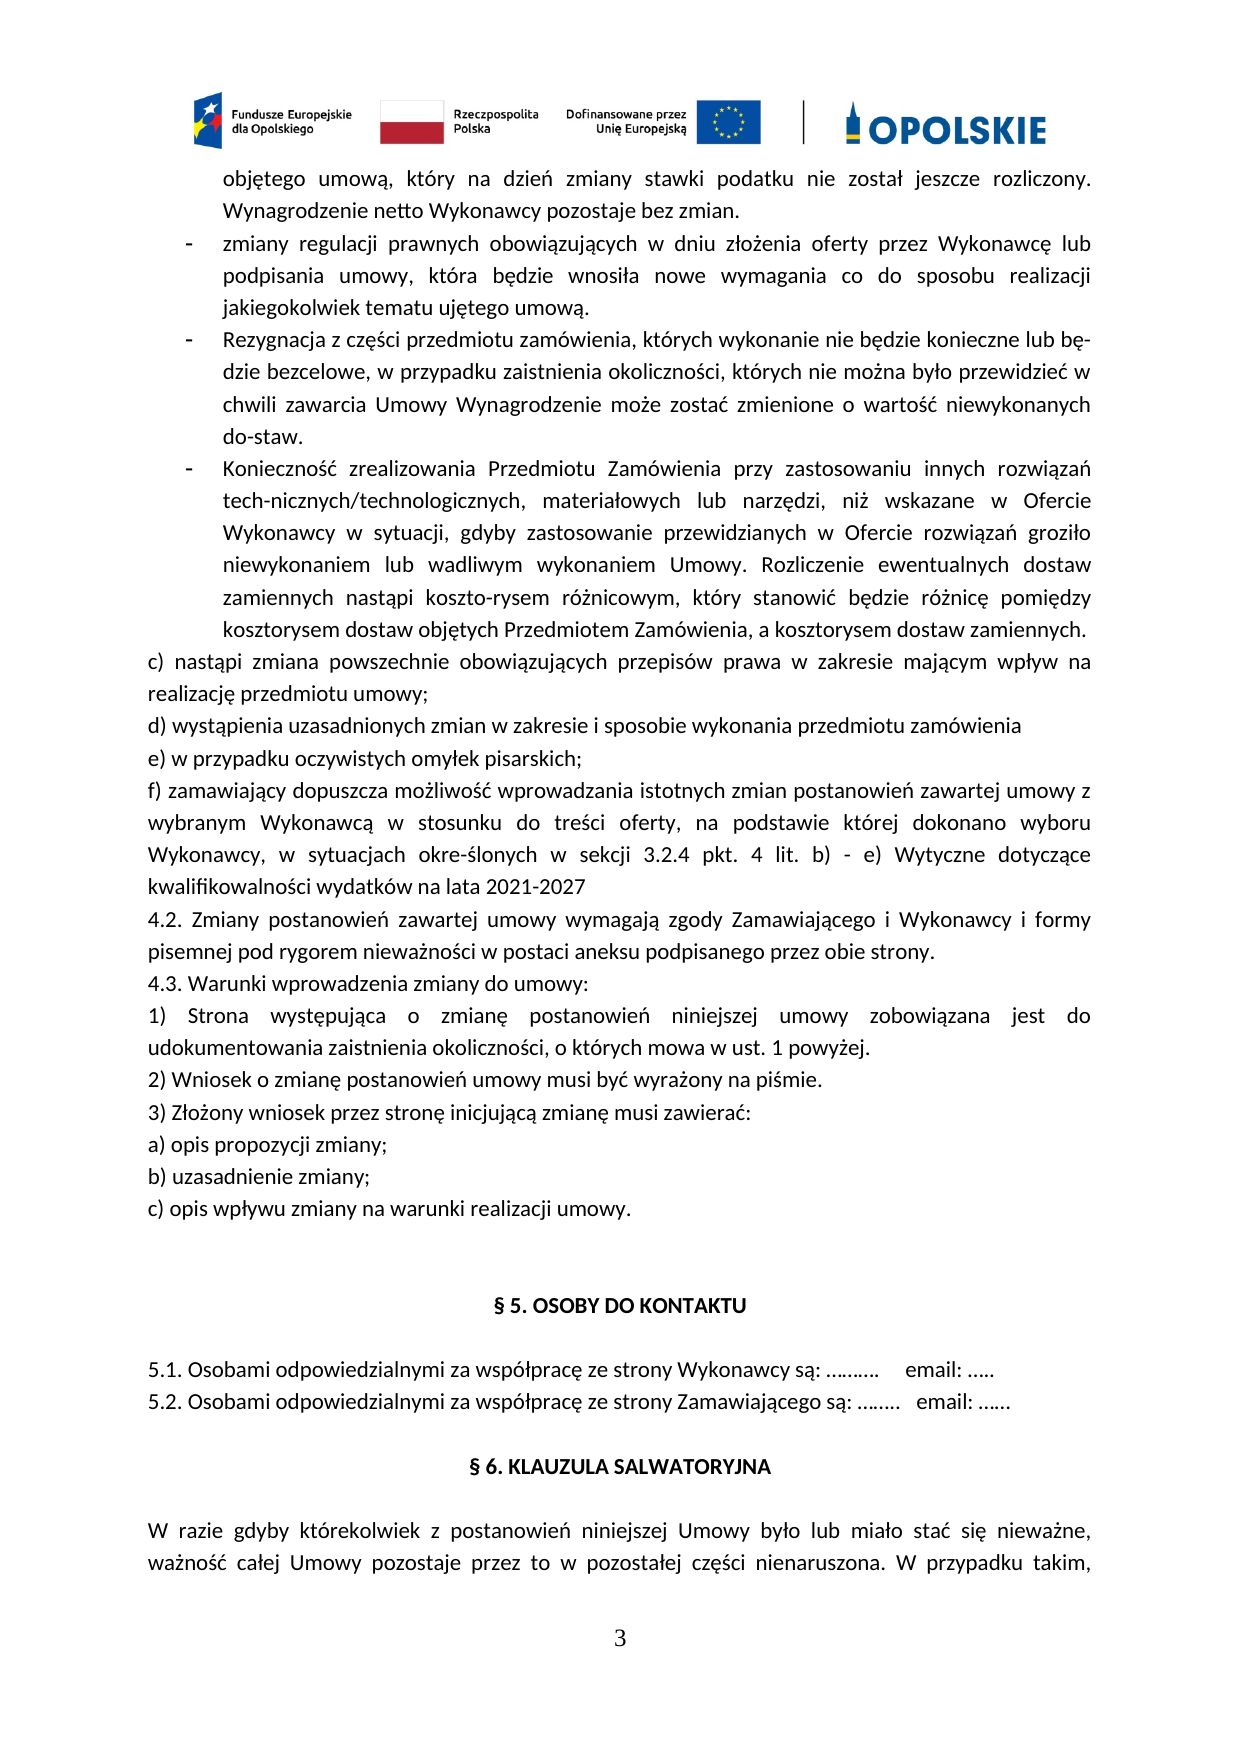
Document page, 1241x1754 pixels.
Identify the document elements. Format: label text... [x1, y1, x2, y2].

text c) opis wpływu zmiany na warunki realizacji umowy. [148, 1194, 1093, 1222]
text c) nastąpi zmiana powszechnie obowiązujących przepisów prawa w zakresie mającym wpływ na realizację przedmiotu umowy; [148, 647, 1093, 707]
text 2) Wniosek o zmianę postanowień umowy musi być wyrażony na piśmie. [148, 1066, 1093, 1094]
text 5.1. Osobami odpowiedzialnymi za współpracę ze strony Wykonawcy są: ………. email: ….. [148, 1355, 1093, 1383]
text e) w przypadku oczywistych omyłek pisarskich; [148, 744, 1093, 772]
picture [179, 73, 1061, 165]
text d) wystąpienia uzasadnionych zmian w zakresie i sposobie wykonania przedmiotu zamówienia [148, 712, 1093, 739]
text 4.3. Warunki wprowadzenia zmiany do umowy: [148, 969, 1093, 997]
text f) zamawiający dopuszcza możliwość wprowadzania istotnych zmian postanowień zawartej umowy z wybranym Wykonawcą w stosunku do treści oferty, na podstawie której dokonano wyboru Wykonawcy, w sytuacjach okre-ślonych w sekcji 3.2.4 pkt. 4 lit. b) - e) Wytyczne dotyczące kwalifikowalności wydatków na lata 2021-2027 [148, 776, 1093, 901]
text a) opis propozycji zmiany; [148, 1130, 1093, 1158]
list zmiany regulacji prawnych obowiązujących w dniu złożenia oferty przez Wykonawcę lub podpisania umowy, która będzie wnosiła nowe wymagania co do sposobu realizacji jakiegokolwiek tematu ujętego umową. [185, 229, 1093, 321]
text 4.2. Zmiany postanowień zawartej umowy wymagają zgody Zamawiającego i Wykonawcy i formy pisemnej pod rygorem nieważności w postaci aneksu podpisanego przez obie strony. [148, 905, 1093, 965]
list Konieczność zrealizowania Przedmiotu Zamówienia przy zastosowaniu innych rozwiązań tech-nicznych/technologicznych, materiałowych lub narzędzi, niż wskazane w Ofercie Wykonawcy w sytuacji, gdyby zastosowanie przewidzianych w Ofercie rozwiązań groziło niewykonaniem lub wadliwym wykonaniem Umowy. Rozliczenie ewentualnych dostaw zamiennych nastąpi koszto-rysem różnicowym, który stanowić będzie różnicę pomiędzy kosztorysem dostaw objętych Przedmiotem Zamówienia, a kosztorysem dostaw zamiennych. [185, 454, 1093, 643]
list Rezygnacja z części przedmiotu zamówienia, których wykonanie nie będzie konieczne lub bę-dzie bezcelowe, w przypadku zaistnienia okoliczności, których nie można było przewidzieć w chwili zawarcia Umowy Wynagrodzenie może zostać zmienione o wartość niewykonanych do-staw. [185, 325, 1093, 450]
text § 5. OSOBY DO KONTAKTU [148, 1291, 1093, 1319]
text 1) Strona występująca o zmianę postanowień niniejszej umowy zobowiązana jest do udokumentowania zaistnienia okoliczności, o których mowa w ust. 1 powyżej. [148, 1001, 1093, 1061]
text b) uzasadnienie zmiany; [148, 1162, 1093, 1190]
text 3) Złożony wniosek przez stronę inicjującą zmianę musi zawierać: [148, 1098, 1093, 1126]
text 5.2. Osobami odpowiedzialnymi za współpracę ze strony Zamawiającego są: …….. email: …… [148, 1387, 1093, 1416]
text § 6. KLAUZULA SALWATORYJNA [148, 1452, 1093, 1480]
